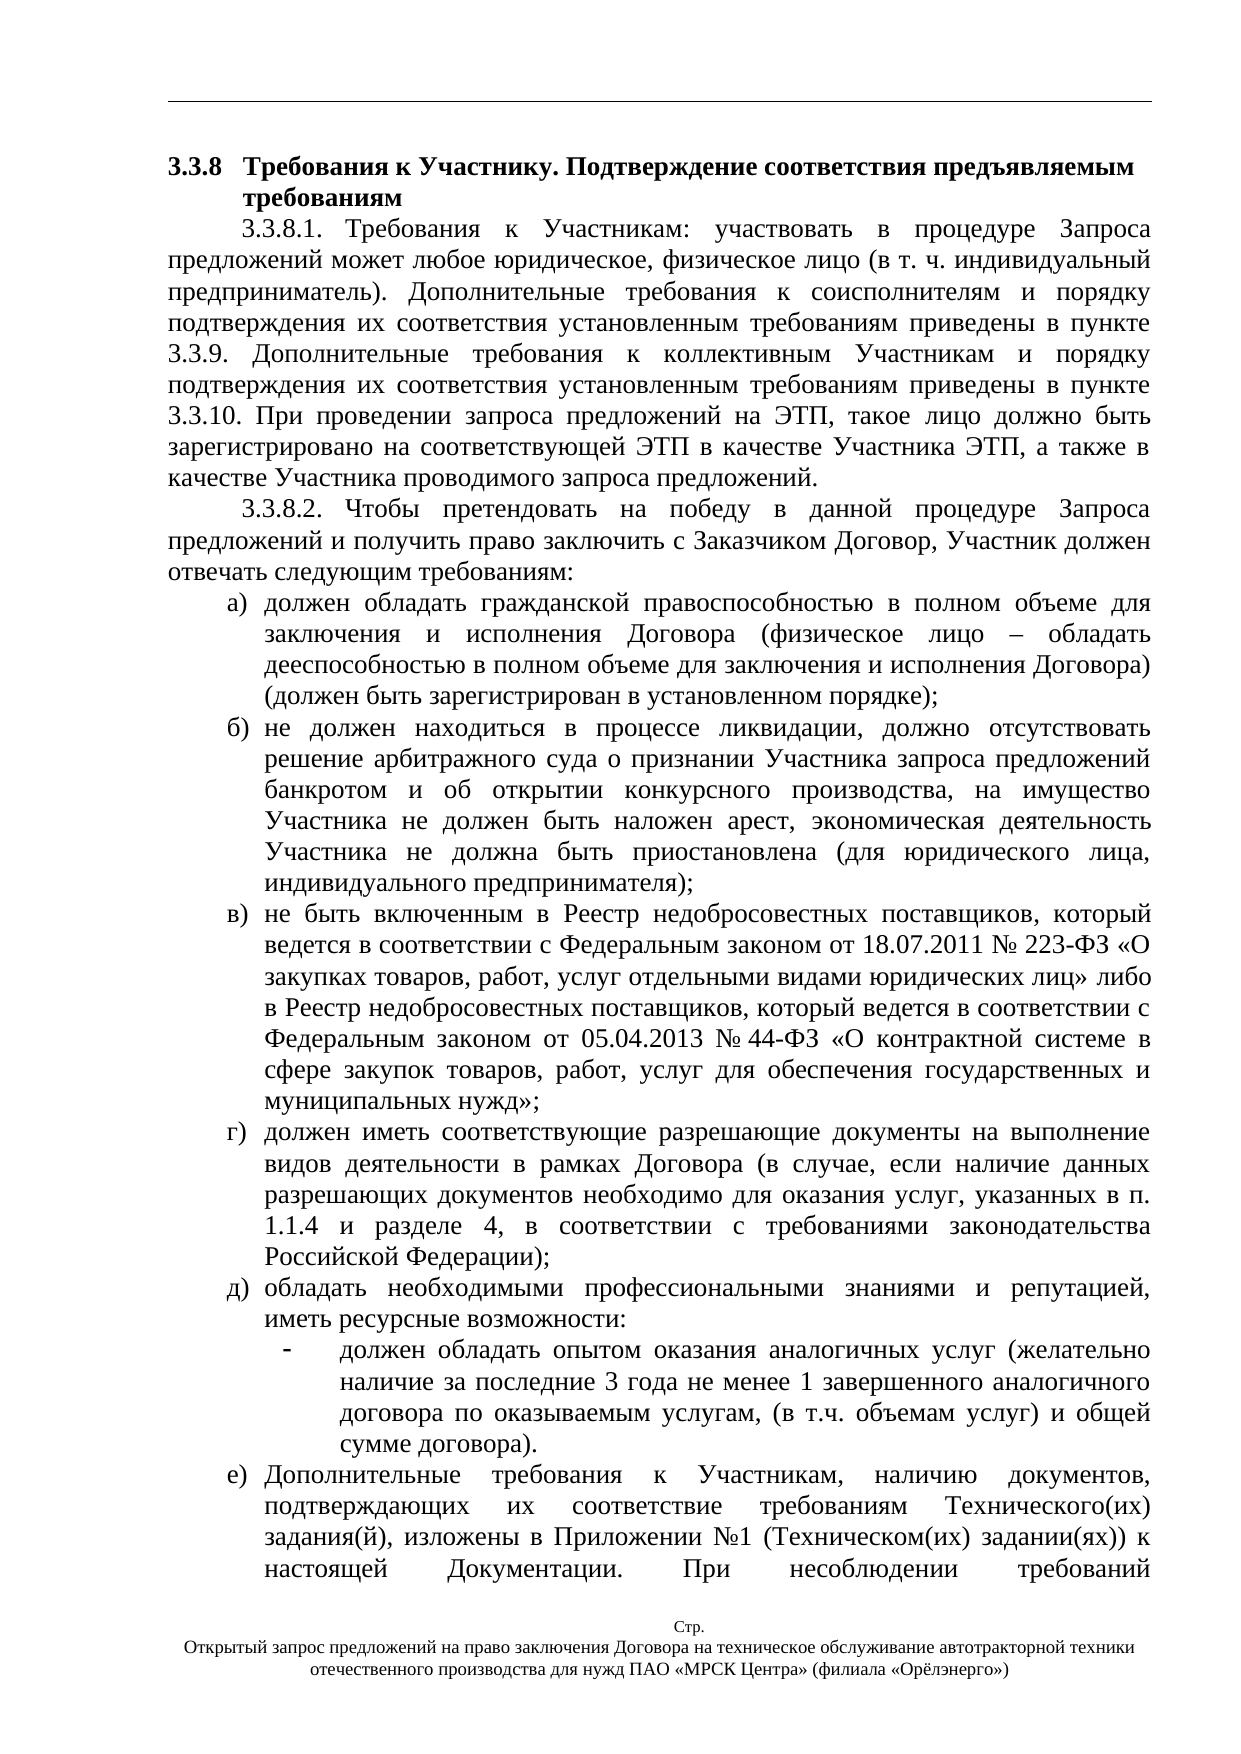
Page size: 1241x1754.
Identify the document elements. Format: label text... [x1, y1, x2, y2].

list Требования к Участникам: участвовать в процедуре Запроса предложений может любое юридическое, физическое лицо (в т. ч. индивидуальный предприниматель). Дополнительные требования к соисполнителям и порядку подтверждения их соответствия установленным требованиям приведены в пункте 3.3.9. Дополнительные требования к коллективным Участникам и порядку подтверждения их соответствия установленным требованиям приведены в пункте 3.3.10. При проведении запроса предложений на ЭТП, такое лицо должно быть зарегистрировано на соответствующей ЭТП в качестве Участника ЭТП, а также в качестве Участника проводимого запроса предложений. [168, 212, 1152, 493]
list должен иметь соответствующие разрешающие документы на выполнение видов деятельности в рамках Договора (в случае, если наличие данных разрешающих документов необходимо для оказания услуг, указанных в п. 1.1.4 и разделе 4, в соответствии с требованиями законодательства Российской Федерации); [227, 1116, 1152, 1271]
list должен обладать гражданской правоспособностью в полном объеме для заключения и исполнения Договора (физическое лицо – обладать дееспособностью в полном объеме для заключения и исполнения Договора) (должен быть зарегистрирован в установленном порядке); [227, 586, 1152, 711]
list обладать необходимыми профессиональными знаниями и репутацией, иметь ресурсные возможности: [227, 1271, 1152, 1333]
list должен обладать опытом оказания аналогичных услуг (желательно наличие за последние 3 года не менее 1 завершенного аналогичного договора по оказываемым услугам, (в т.ч. объемам услуг) и общей сумме договора). [282, 1333, 1152, 1458]
subtitle Требования к Участнику. Подтверждение соответствия предъявляемым требованиям [168, 150, 1152, 212]
list не быть включенным в Реестр недобросовестных поставщиков, который ведется в соответствии с Федеральным законом от 18.07.2011 № 223-ФЗ «О закупках товаров, работ, услуг отдельными видами юридических лиц» либо в Реестр недобросовестных поставщиков, который ведется в соответствии с Федеральным законом от 05.04.2013 № 44-ФЗ «О контрактной системе в сфере закупок товаров, работ, услуг для обеспечения государственных и муниципальных нужд»; [227, 897, 1152, 1116]
list Чтобы претендовать на победу в данной процедуре Запроса предложений и получить право заключить с Заказчиком Договор, Участник должен отвечать следующим требованиям: [168, 493, 1152, 586]
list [227, 1458, 1152, 1583]
list не должен находиться в процессе ликвидации, должно отсутствовать решение арбитражного суда о признании Участника запроса предложений банкротом и об открытии конкурсного производства, на имущество Участника не должен быть наложен арест, экономическая деятельность Участника не должна быть приостановлена (для юридического лица, индивидуального предпринимателя); [227, 711, 1152, 897]
